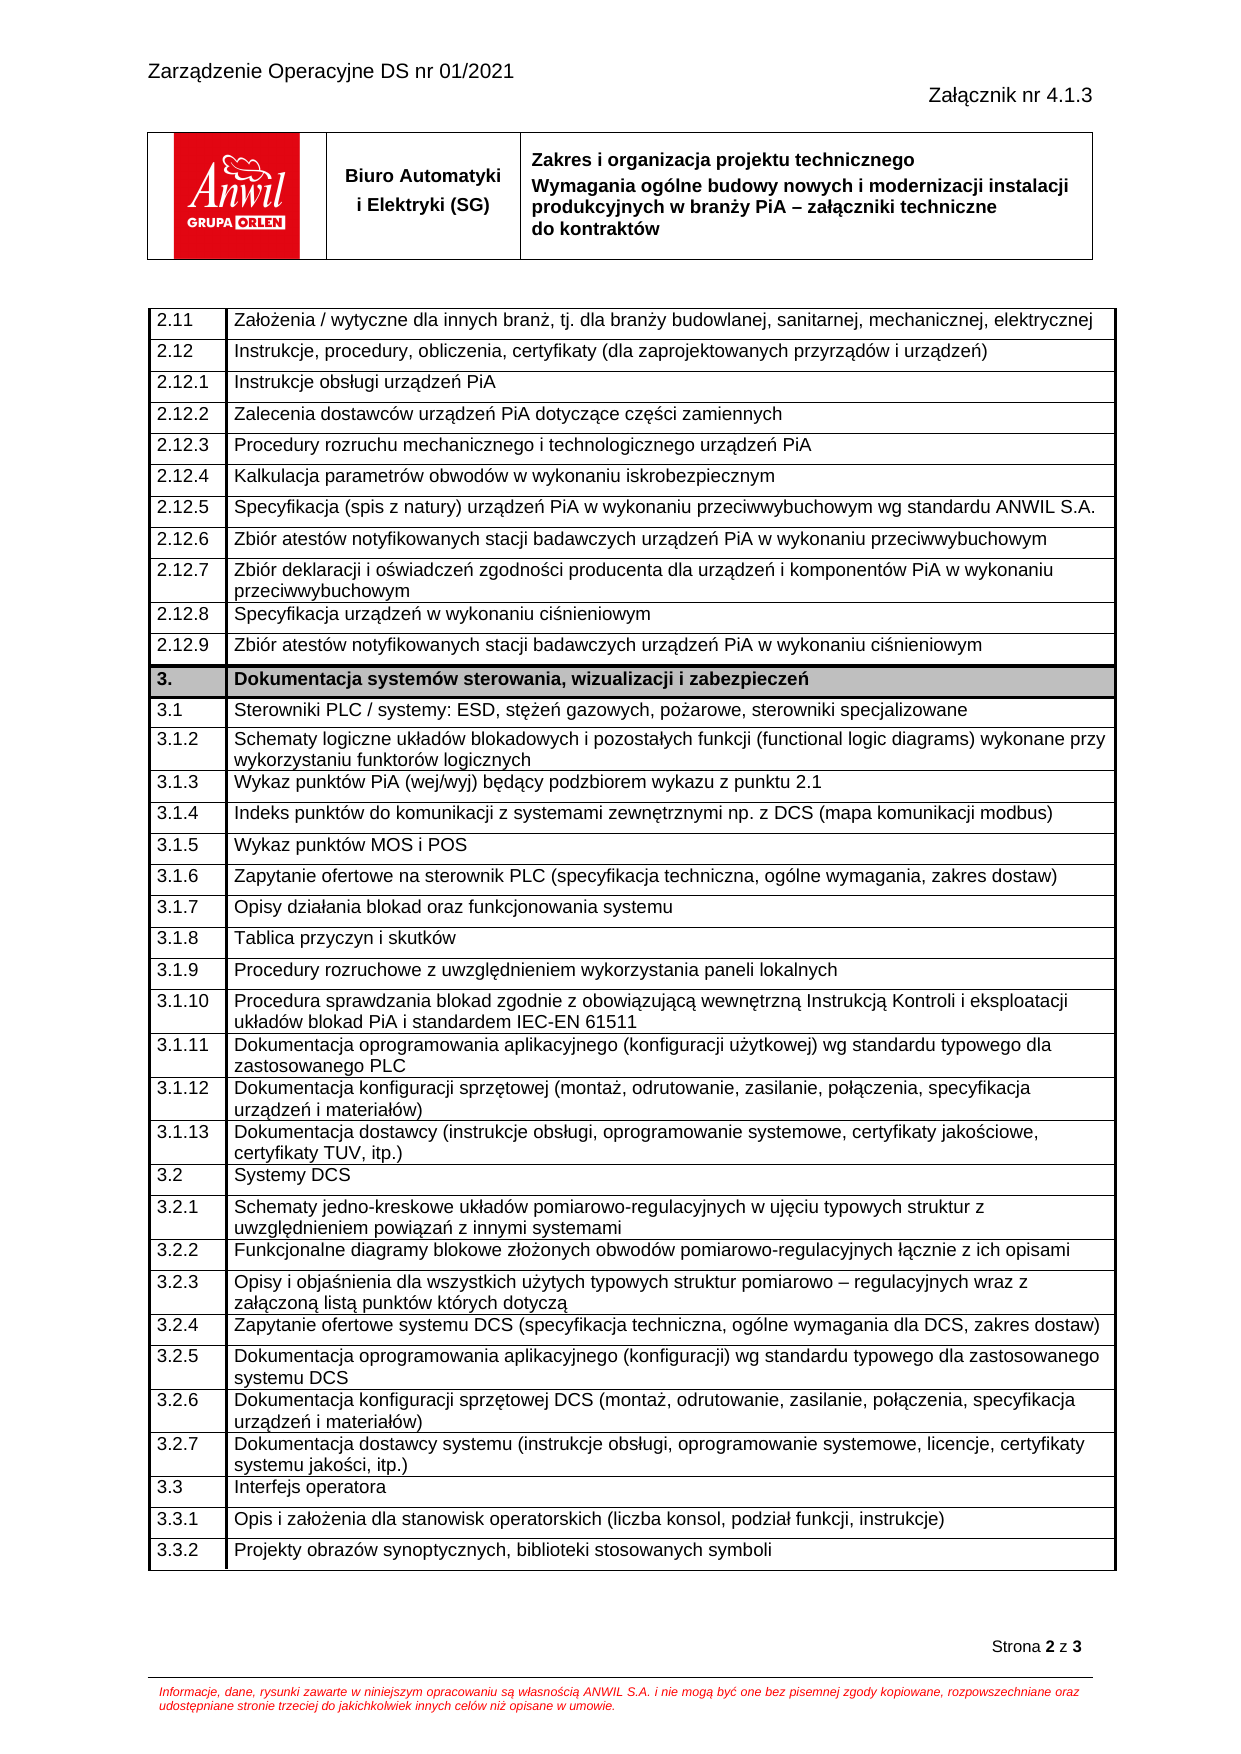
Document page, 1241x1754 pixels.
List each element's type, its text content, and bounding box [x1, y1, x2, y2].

table_cell Zbiór deklaracji i oświadczeń zgodności producenta dla urządzeń i komponentów PiA w wykonaniu przeciwwybuchowym [228, 559, 1114, 602]
table_cell Specyfikacja urządzeń w wykonaniu ciśnieniowym [228, 603, 1114, 633]
table_cell 2.12.1 [151, 372, 225, 402]
table_cell 3.2.2 [151, 1240, 225, 1270]
table_cell 3.1.5 [151, 834, 225, 864]
table_cell 3.3.2 [151, 1539, 225, 1569]
table_cell Wykaz punktów MOS i POS [228, 834, 1114, 864]
picture [173, 133, 300, 259]
table_cell Schematy jedno-kreskowe układów pomiarowo-regulacyjnych w ujęciu typowych struktur z uwzględnieniem powiązań z innymi systemami [228, 1196, 1114, 1239]
table_cell Interfejs operatora [228, 1477, 1114, 1507]
table_cell 3.2.7 [151, 1433, 225, 1476]
table_cell Dokumentacja dostawcy (instrukcje obsługi, oprogramowanie systemowe, certyfikaty jakościowe, certyfikaty TUV, itp.) [228, 1121, 1114, 1164]
table_cell 3.1.2 [151, 728, 225, 770]
table_cell Opisy działania blokad oraz funkcjonowania systemu [228, 896, 1114, 927]
table_cell Instrukcje obsługi urządzeń PiA [228, 372, 1114, 402]
table_cell 3.1.9 [151, 959, 225, 989]
table_cell Założenia / wytyczne dla innych branż, tj. dla branży budowlanej, sanitarnej, mechanicznej, elektrycznej [228, 309, 1114, 339]
table_cell 3.3 [151, 1477, 225, 1507]
table_cell Zapytanie ofertowe systemu DCS (specyfikacja techniczna, ogólne wymagania dla DCS, zakres dostaw) [228, 1315, 1114, 1345]
table_cell 3.1.7 [151, 896, 225, 927]
table_cell Systemy DCS [228, 1165, 1114, 1195]
table_cell 3.1.8 [151, 928, 225, 958]
table_cell Wykaz punktów PiA (wej/wyj) będący podzbiorem wykazu z punktu 2.1 [228, 771, 1114, 802]
table_cell 3.1.4 [151, 803, 225, 833]
table_cell Tablica przyczyn i skutków [228, 928, 1114, 958]
table_cell Dokumentacja konfiguracji sprzętowej (montaż, odrutowanie, zasilanie, połączenia, specyfikacja urządzeń i materiałów) [228, 1078, 1114, 1120]
table_cell Procedura sprawdzania blokad zgodnie z obowiązującą wewnętrzną Instrukcją Kontroli i eksploatacji układów blokad PiA i standardem IEC-EN 61511 [228, 990, 1114, 1033]
table_cell Dokumentacja systemów sterowania, wizualizacji i zabezpieczeń [228, 668, 1114, 696]
table_cell Sterowniki PLC / systemy: ESD, stężeń gazowych, pożarowe, sterowniki specjalizowane [228, 699, 1114, 727]
table_cell 3.2.6 [151, 1390, 225, 1432]
table_cell 2.12.3 [151, 434, 225, 464]
table_cell Instrukcje, procedury, obliczenia, certyfikaty (dla zaprojektowanych przyrządów i urządzeń) [228, 340, 1114, 371]
table_cell 3.2.3 [151, 1271, 225, 1313]
table_cell 3.1.11 [151, 1034, 225, 1076]
table_cell 3.1.6 [151, 865, 225, 895]
table_cell Dokumentacja konfiguracji sprzętowej DCS (montaż, odrutowanie, zasilanie, połączenia, specyfikacja urządzeń i materiałów) [228, 1390, 1114, 1432]
table_cell Dokumentacja oprogramowania aplikacyjnego (konfiguracji) wg standardu typowego dla zastosowanego systemu DCS [228, 1346, 1114, 1388]
table_cell 3. [151, 668, 225, 696]
table_cell Opisy i objaśnienia dla wszystkich użytych typowych struktur pomiarowo – regulacyjnych wraz z załączoną listą punktów których dotyczą [228, 1271, 1114, 1313]
table_cell 2.12 [151, 340, 225, 371]
table_cell 3.2 [151, 1165, 225, 1195]
table_cell 3.1.13 [151, 1121, 225, 1164]
table_cell 2.12.5 [151, 497, 225, 527]
table_cell 2.12.8 [151, 603, 225, 633]
table_cell 3.2.5 [151, 1346, 225, 1388]
table_cell Specyfikacja (spis z natury) urządzeń PiA w wykonaniu przeciwwybuchowym wg standardu ANWIL S.A. [228, 497, 1114, 527]
table_cell 3.2.1 [151, 1196, 225, 1239]
table_cell Zbiór atestów notyfikowanych stacji badawczych urządzeń PiA w wykonaniu przeciwwybuchowym [228, 528, 1114, 558]
table_cell Opis i założenia dla stanowisk operatorskich (liczba konsol, podział funkcji, instrukcje) [228, 1508, 1114, 1538]
table_cell Dokumentacja oprogramowania aplikacyjnego (konfiguracji użytkowej) wg standardu typowego dla zastosowanego PLC [228, 1034, 1114, 1076]
table_cell Zbiór atestów notyfikowanych stacji badawczych urządzeń PiA w wykonaniu ciśnieniowym [228, 634, 1114, 664]
table_cell 2.12.4 [151, 465, 225, 496]
table_cell Dokumentacja dostawcy systemu (instrukcje obsługi, oprogramowanie systemowe, licencje, certyfikaty systemu jakości, itp.) [228, 1433, 1114, 1476]
table_cell 2.12.2 [151, 403, 225, 433]
table_cell 3.1.3 [151, 771, 225, 802]
table_cell 3.1 [151, 699, 225, 727]
table_cell Zalecenia dostawców urządzeń PiA dotyczące części zamiennych [228, 403, 1114, 433]
table_cell Funkcjonalne diagramy blokowe złożonych obwodów pomiarowo-regulacyjnych łącznie z ich opisami [228, 1240, 1114, 1270]
table_cell Schematy logiczne układów blokadowych i pozostałych funkcji (functional logic diagrams) wykonane przy wykorzystaniu funktorów logicznych [228, 728, 1114, 770]
table_cell Procedury rozruchu mechanicznego i technologicznego urządzeń PiA [228, 434, 1114, 464]
table_cell Procedury rozruchowe z uwzględnieniem wykorzystania paneli lokalnych [228, 959, 1114, 989]
table_cell Projekty obrazów synoptycznych, biblioteki stosowanych symboli [228, 1539, 1114, 1569]
table_cell 3.3.1 [151, 1508, 225, 1538]
table_cell Zapytanie ofertowe na sterownik PLC (specyfikacja techniczna, ogólne wymagania, zakres dostaw) [228, 865, 1114, 895]
table_cell Kalkulacja parametrów obwodów w wykonaniu iskrobezpiecznym [228, 465, 1114, 496]
table_cell 2.12.7 [151, 559, 225, 602]
table_cell Indeks punktów do komunikacji z systemami zewnętrznymi np. z DCS (mapa komunikacji modbus) [228, 803, 1114, 833]
table_cell 2.12.6 [151, 528, 225, 558]
table_cell 2.11 [151, 309, 225, 339]
table_cell 3.1.10 [151, 990, 225, 1033]
table_cell 3.2.4 [151, 1315, 225, 1345]
table_cell 2.12.9 [151, 634, 225, 664]
table_cell 3.1.12 [151, 1078, 225, 1120]
